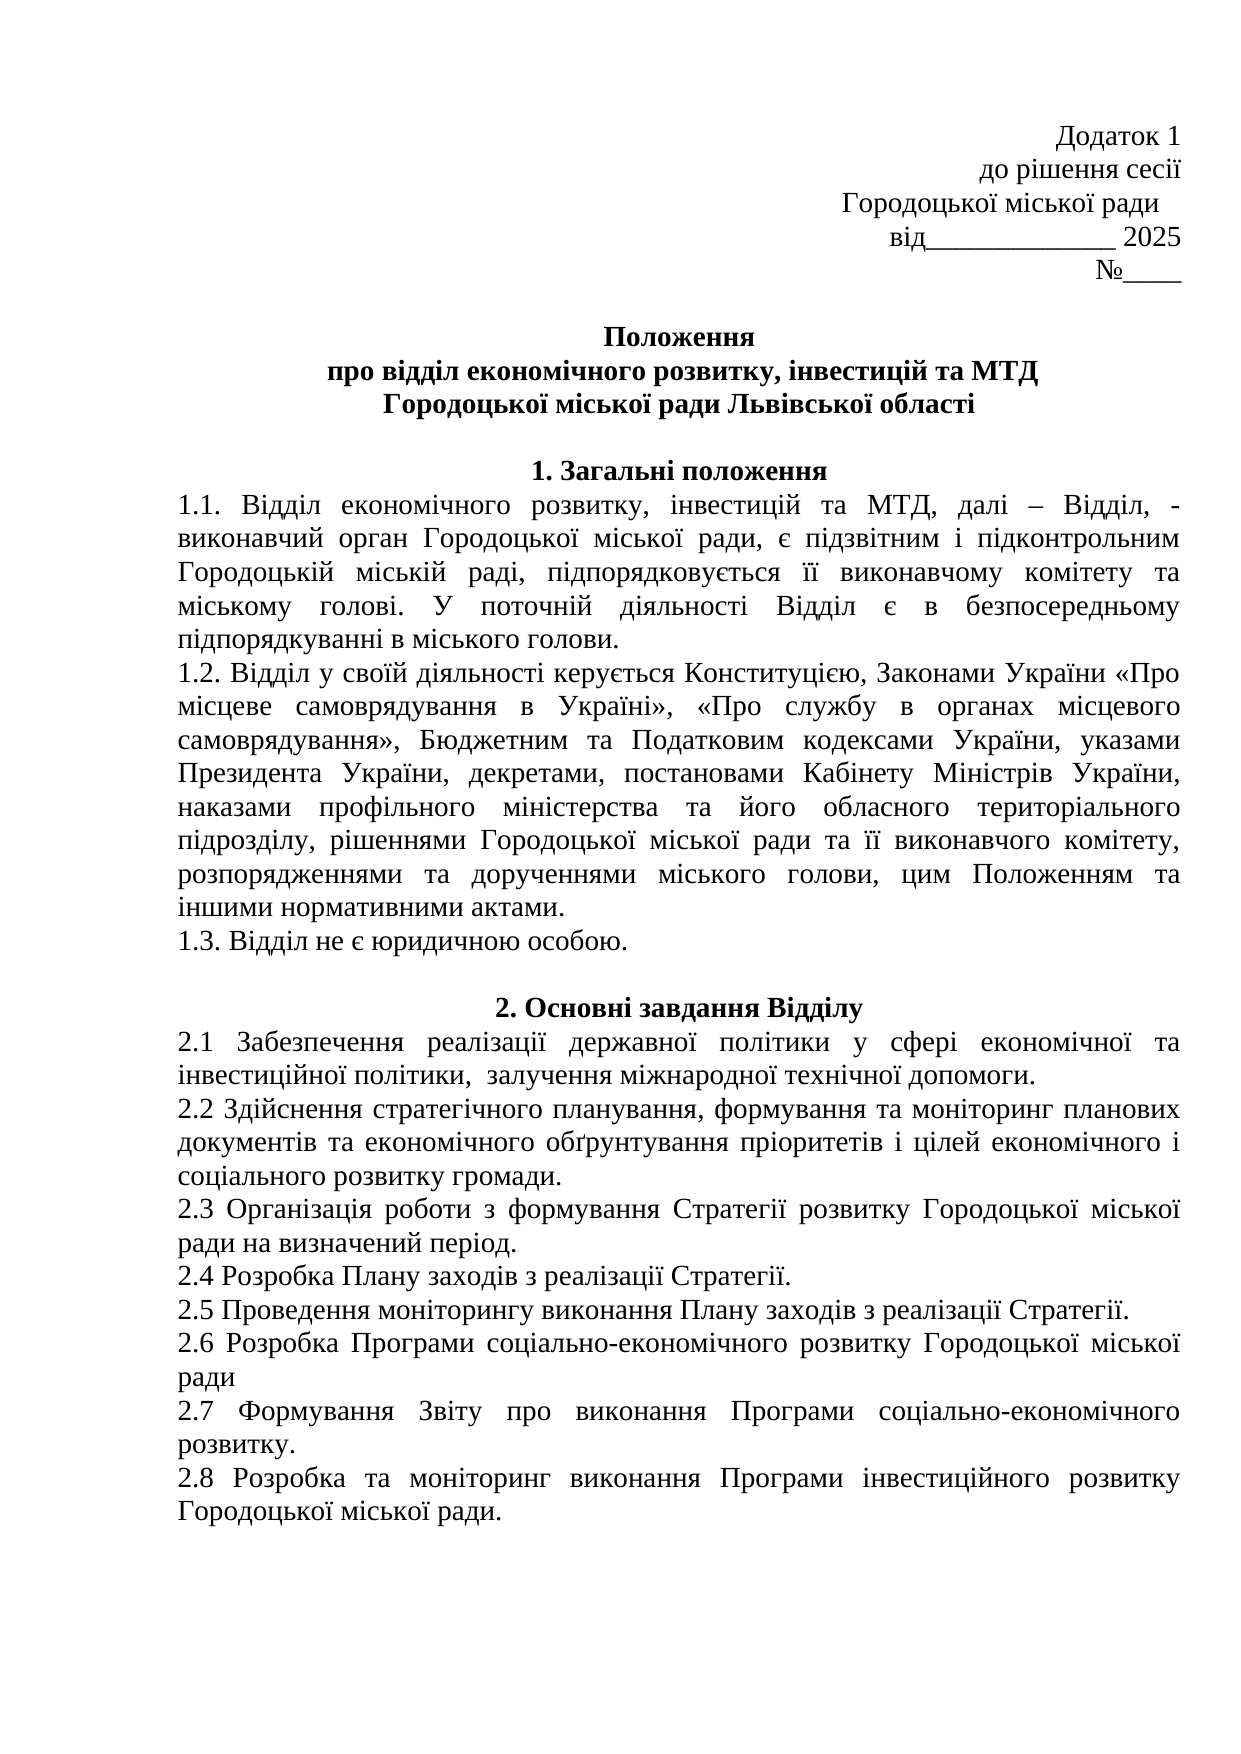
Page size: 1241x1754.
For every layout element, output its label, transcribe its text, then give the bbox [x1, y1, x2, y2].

text 2.1 Забезпечення реалізації державної політики у сфері економічної та інвестиційної політики, залучення міжнародної технічної допомоги. [177, 1024, 1181, 1091]
text 2.5 Проведення моніторингу виконання Плану заходів з реалізації Стратегії. [177, 1292, 1181, 1326]
text 2.8 Розробка та моніторинг виконання Програми інвестиційного розвитку Городоцької міської ради. [177, 1460, 1181, 1527]
text Городоцької міської ради Львівської області [177, 386, 1181, 420]
text 1.1. Відділ економічного розвитку, інвестицій та МТД, далі – Відділ, - виконавчий орган Городоцької міської ради, є підзвітним і підконтрольним Городоцькій міській раді, підпорядковується її виконавчому комітету та міському голові. У поточній діяльності Відділ є в безпосередньому підпорядкуванні в міського голови. [177, 487, 1181, 655]
text Городоцької міської ради від_____________ 2025 №____ [177, 185, 1181, 286]
text до рішення сесії [177, 152, 1181, 185]
text про відділ економічного розвитку, інвестицій та МТД [177, 353, 1181, 386]
text 1.2. Відділ у своїй діяльності керується Конституцією, Законами України «Про місцеве самоврядування в Україні», «Про службу в органах місцевого самоврядування», Бюджетним та Податковим кодексами України, указами Президента України, декретами, постановами Кабінету Міністрів України, наказами профільного міністерства та його обласного територіального підрозділу, рішеннями Городоцької міської ради та її виконавчого комітету, розпорядженнями та дорученнями міського голови, цим Положенням та іншими нормативними актами. [177, 655, 1181, 923]
text 2.4 Розробка Плану заходів з реалізації Стратегії. [177, 1258, 1181, 1292]
text Положення [177, 319, 1181, 353]
text 2.7 Формування Звіту про виконання Програми соціально-економічного розвитку. [177, 1393, 1181, 1460]
text Додаток 1 [177, 118, 1181, 152]
text 1. Загальні положення [177, 453, 1181, 487]
text 1.3. Відділ не є юридичною особою. [177, 923, 1181, 957]
text 2. Основні завдання Відділу [177, 990, 1181, 1024]
text 2.6 Розробка Програми соціально-економічного розвитку Городоцької міської ради [177, 1326, 1181, 1393]
list 2.3 Організація роботи з формування Стратегії розвитку Городоцької міської ради на визначений період. [177, 1191, 1181, 1258]
text 2.2 Здійснення стратегічного планування, формування та моніторинг планових документів та економічного обґрунтування пріоритетів і цілей економічного і соціального розвитку громади. [177, 1091, 1181, 1191]
